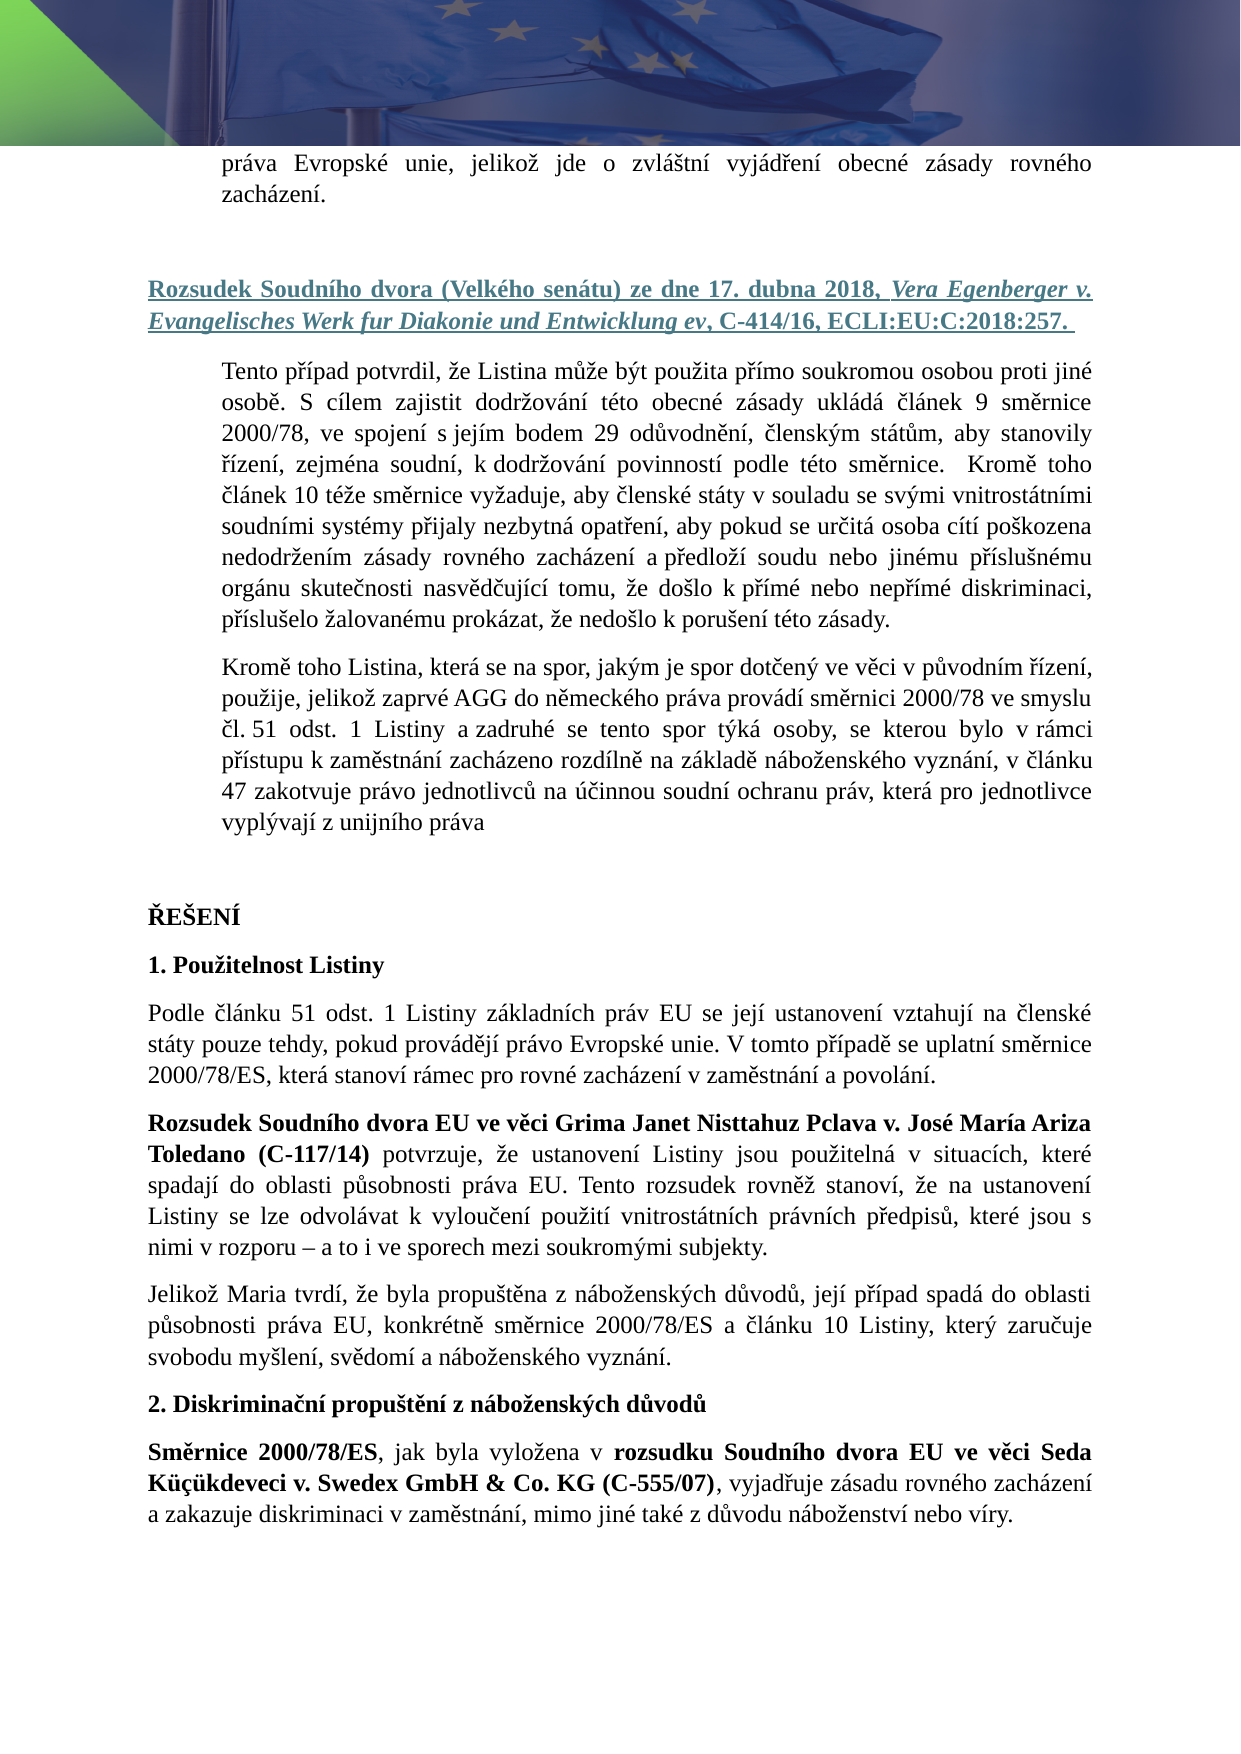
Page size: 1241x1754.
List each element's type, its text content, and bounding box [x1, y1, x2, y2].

text Rozsudek Soudního dvora EU ve věci Grima Janet Nisttahuz Pclava v. José María Ariza Toledano (C-117/14) potvrzuje, že ustanovení Listiny jsou použitelná v situacích, které spadají do oblasti působnosti práva EU. Tento rozsudek rovněž stanoví, že na ustanovení Listiny se lze odvolávat k vyloučení použití vnitrostátních právních předpisů, které jsou s nimi v rozporu – a to i ve sporech mezi soukromými subjekty. [148, 1108, 1093, 1261]
text Tento případ potvrdil, že Listina může být použita přímo soukromou osobou proti jiné osobě. S cílem zajistit dodržování této obecné zásady ukládá článek 9 směrnice 2000/78, ve spojení s jejím bodem 29 odůvodnění, členským státům, aby stanovily řízení, zejména soudní, k dodržování povinností podle této směrnice. Kromě toho článek 10 téže směrnice vyžaduje, aby členské státy v souladu se svými vnitrostátními soudními systémy přijaly nezbytná opatření, aby pokud se určitá osoba cítí poškozena nedodržením zásady rovného zacházení a předloží soudu nebo jinému příslušnému orgánu skutečnosti nasvědčující tomu, že došlo k přímé nebo nepřímé diskriminaci, příslušelo žalovanému prokázat, že nedošlo k porušení této zásady. [221, 356, 1093, 633]
text Kromě toho Listina, která se na spor, jakým je spor dotčený ve věci v původním řízení, použije, jelikož zaprvé AGG do německého práva provádí směrnici 2000/78 ve smyslu čl. 51 odst. 1 Listiny a zadruhé se tento spor týká osoby, se kterou bylo v rámci přístupu k zaměstnání zacházeno rozdílně na základě náboženského vyznání, v článku 47 zakotvuje právo jednotlivců na účinnou soudní ochranu práv, která pro jednotlivce vyplývají z unijního práva [221, 652, 1093, 836]
text 2. Diskriminační propuštění z náboženských důvodů [148, 1389, 1093, 1418]
text Rozsudek Soudního dvora (Velkého senátu) ze dne 17. dubna 2018, Vera Egenberger v. Evangelisches Werk fur Diakonie und Entwicklung ev, C-414/16, ECLI:EU:C:2018:257. [148, 274, 1093, 299]
text Podle článku 51 odst. 1 Listiny základních práv EU se její ustanovení vztahují na členské státy pouze tehdy, pokud provádějí právo Evropské unie. V tomto případě se uplatní směrnice 2000/78/ES, která stanoví rámec pro rovné zacházení v zaměstnání a povolání. [148, 998, 1093, 1089]
text Jelikož Maria tvrdí, že byla propuštěna z náboženských důvodů, její případ spadá do oblasti působnosti práva EU, konkrétně směrnice 2000/78/ES a článku 10 Listiny, který zaručuje svobodu myšlení, svědomí a náboženského vyznání. [148, 1279, 1093, 1370]
text Rozsudek Soudního dvora (Velkého senátu) ze dne 17. dubna 2018, Vera Egenberger v. Evangelisches Werk fur Diakonie und Entwicklung ev, C-414/16, ECLI:EU:C:2018:257. [148, 300, 1093, 337]
text Směrnice 2000/78/ES, jak byla vyložena v rozsudku Soudního dvora EU ve věci Seda Küçükdeveci v. Swedex GmbH & Co. KG (C-555/07), vyjadřuje zásadu rovného zacházení a zakazuje diskriminaci v zaměstnání, mimo jiné také z důvodu náboženství nebo víry. [148, 1437, 1093, 1528]
text ŘEŠENÍ [148, 902, 1093, 931]
picture [0, 0, 1241, 146]
text 1. Použitelnost Listiny [148, 950, 1093, 979]
